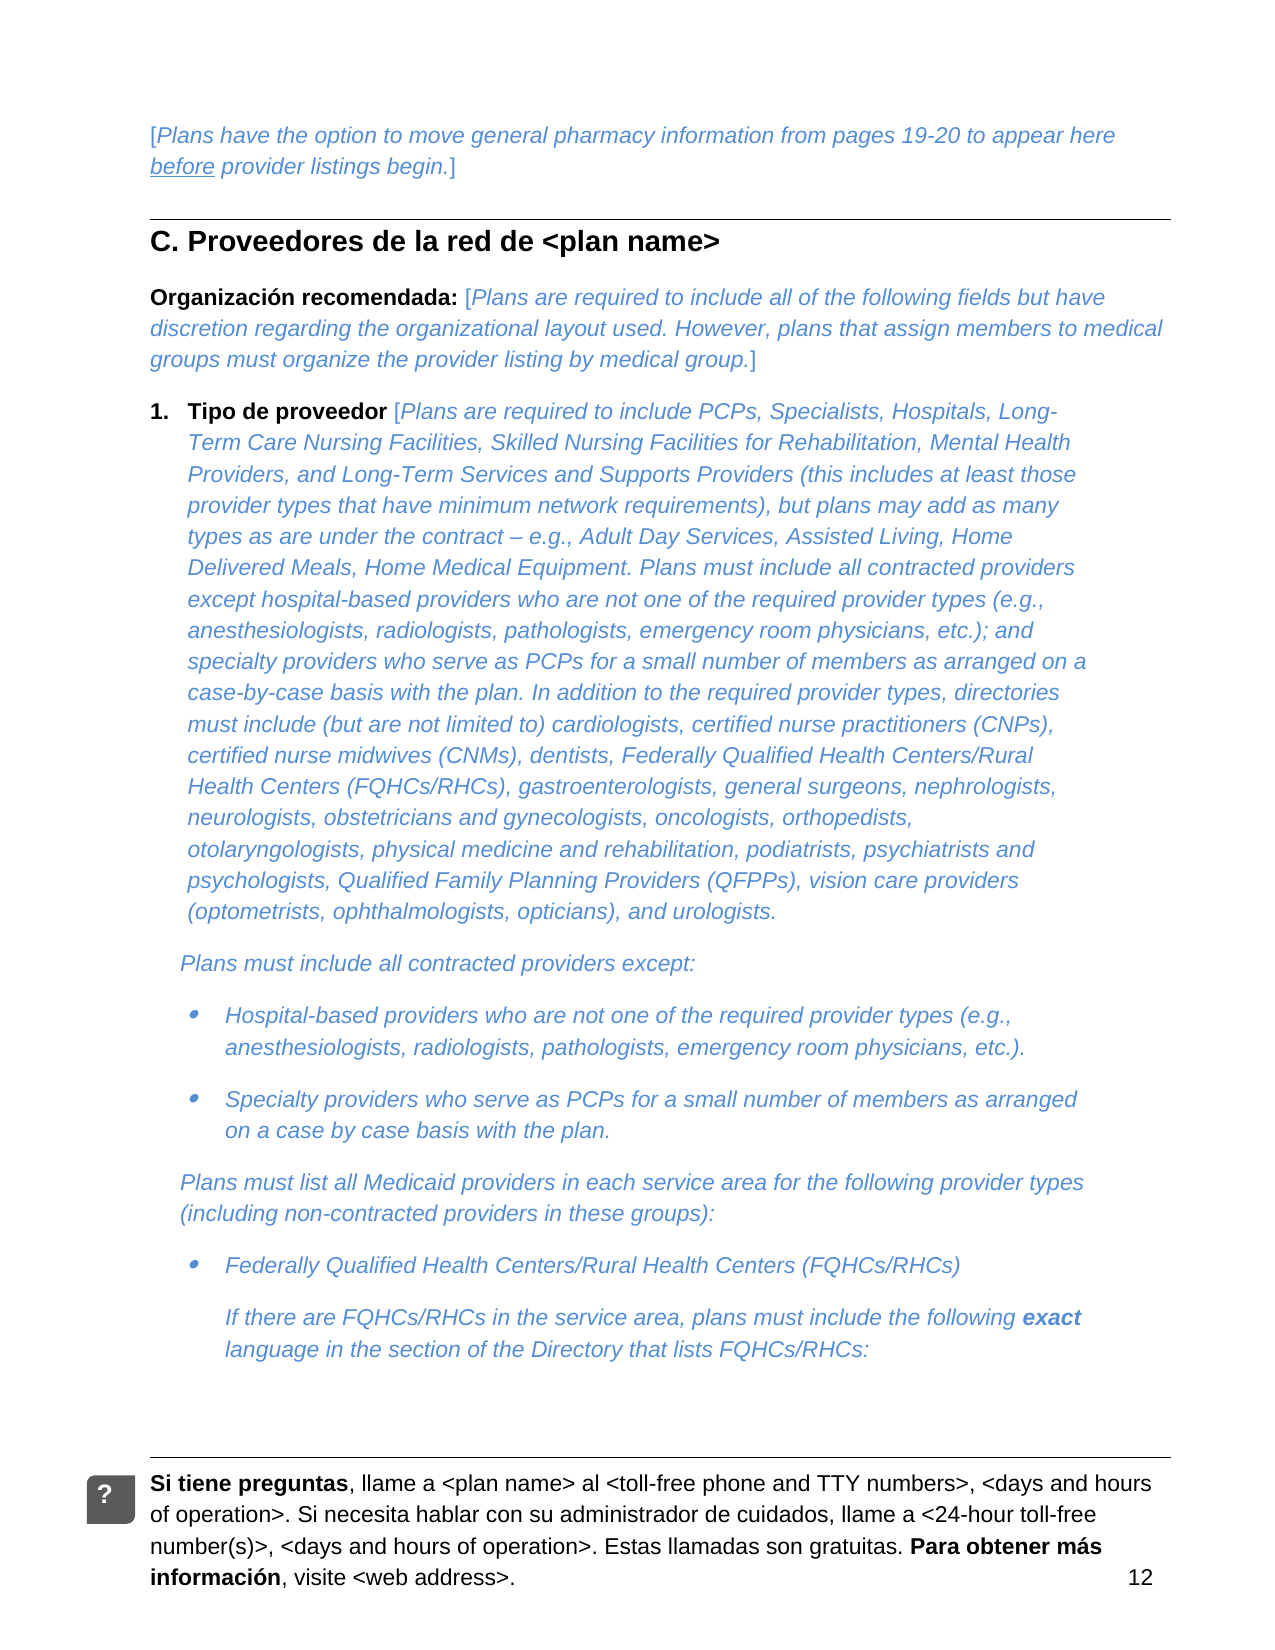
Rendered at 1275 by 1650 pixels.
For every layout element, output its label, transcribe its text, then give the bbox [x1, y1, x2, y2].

subtitle Proveedores de la red de <plan name> [150, 220, 1171, 259]
list Hospital-based providers who are not one of the required provider types (e.g., anesthesiologists, radiologists, pathologists, emergency room physicians, etc.). [187, 999, 1096, 1061]
list Specialty providers who serve as PCPs for a small number of members as arranged on a case by case basis with the plan. [187, 1082, 1096, 1144]
text [Plans have the option to move general pharmacy information from pages 19-20 to appear here before provider listings begin.] [150, 118, 1171, 181]
list Federally Qualified Health Centers/Rural Health Centers (FQHCs/RHCs) [187, 1249, 1096, 1280]
list Tipo de proveedor [Plans are required to include PCPs, Specialists, Hospitals, Long-Term Care Nursing Facilities, Skilled Nursing Facilities for Rehabilitation, Mental Health Providers, and Long-Term Services and Supports Providers (this includes at least those provider types that have minimum network requirements), but plans may add as many types as are under the contract – e.g., Adult Day Services, Assisted Living, Home Delivered Meals, Home Medical Equipment. Plans must include all contracted providers except hospital-based providers who are not one of the required provider types (e.g., anesthesiologists, radiologists, pathologists, emergency room physicians, etc.); and specialty providers who serve as PCPs for a small number of members as arranged on a case-by-case basis with the plan. In addition to the required provider types, directories must include (but are not limited to) cardiologists, certified nurse practitioners (CNPs), certified nurse midwives (CNMs), dentists, Federally Qualified Health Centers/Rural Health Centers (FQHCs/RHCs), gastroenterologists, general surgeons, nephrologists, neurologists, obstetricians and gynecologists, oncologists, orthopedists, otolaryngologists, physical medicine and rehabilitation, podiatrists, psychiatrists and psychologists, Qualified Family Planning Providers (QFPPs), vision care providers (optometrists, ophthalmologists, opticians), and urologists. [150, 394, 1096, 926]
text Organización recomendada: [Plans are required to include all of the following fields but have discretion regarding the organizational layout used. However, plans that assign members to medical groups must organize the provider listing by medical group.] [150, 280, 1171, 374]
text Plans must list all Medicaid providers in each service area for the following provider types (including non-contracted providers in these groups): [180, 1165, 1096, 1228]
text Plans must include all contracted providers except: [180, 947, 1096, 978]
text If there are FQHCs/RHCs in the service area, plans must include the following exact language in the section of the Directory that lists FQHCs/RHCs: [225, 1301, 1096, 1363]
